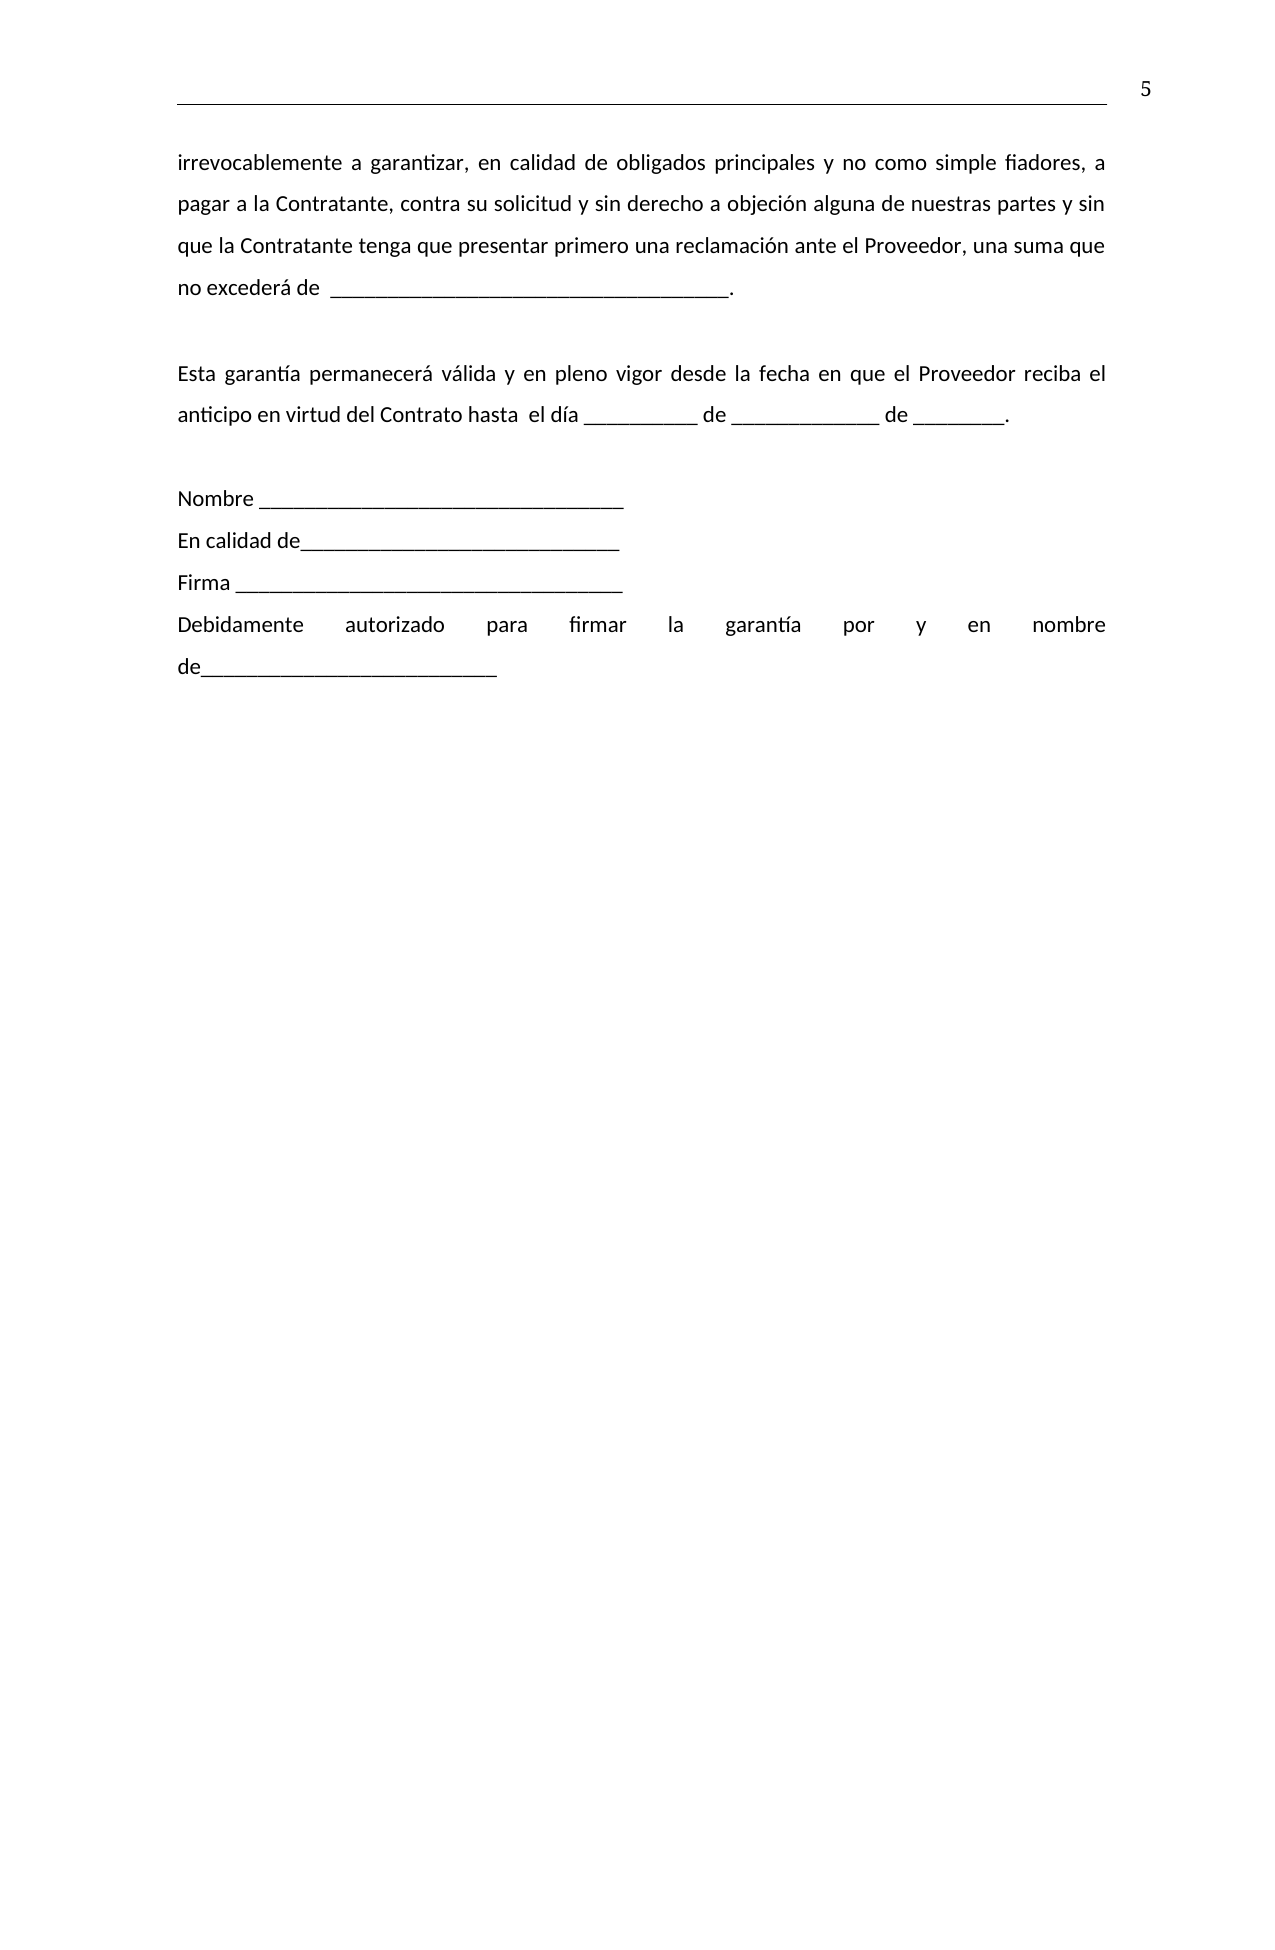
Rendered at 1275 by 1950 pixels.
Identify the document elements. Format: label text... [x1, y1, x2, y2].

text En calidad de____________________________ [177, 527, 1107, 554]
text Debidamente autorizado para firmar la garantía por y en nombre de__________________________ [177, 611, 1107, 681]
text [177, 148, 1107, 302]
text Nombre ________________________________ [177, 484, 1107, 513]
text Firma __________________________________ [177, 568, 1107, 597]
text Esta garantía permanecerá válida y en pleno vigor desde la fecha en que el Proveedor reciba el anticipo en virtud del Contrato hasta el día __________ de _____________ de ________. [177, 359, 1107, 429]
